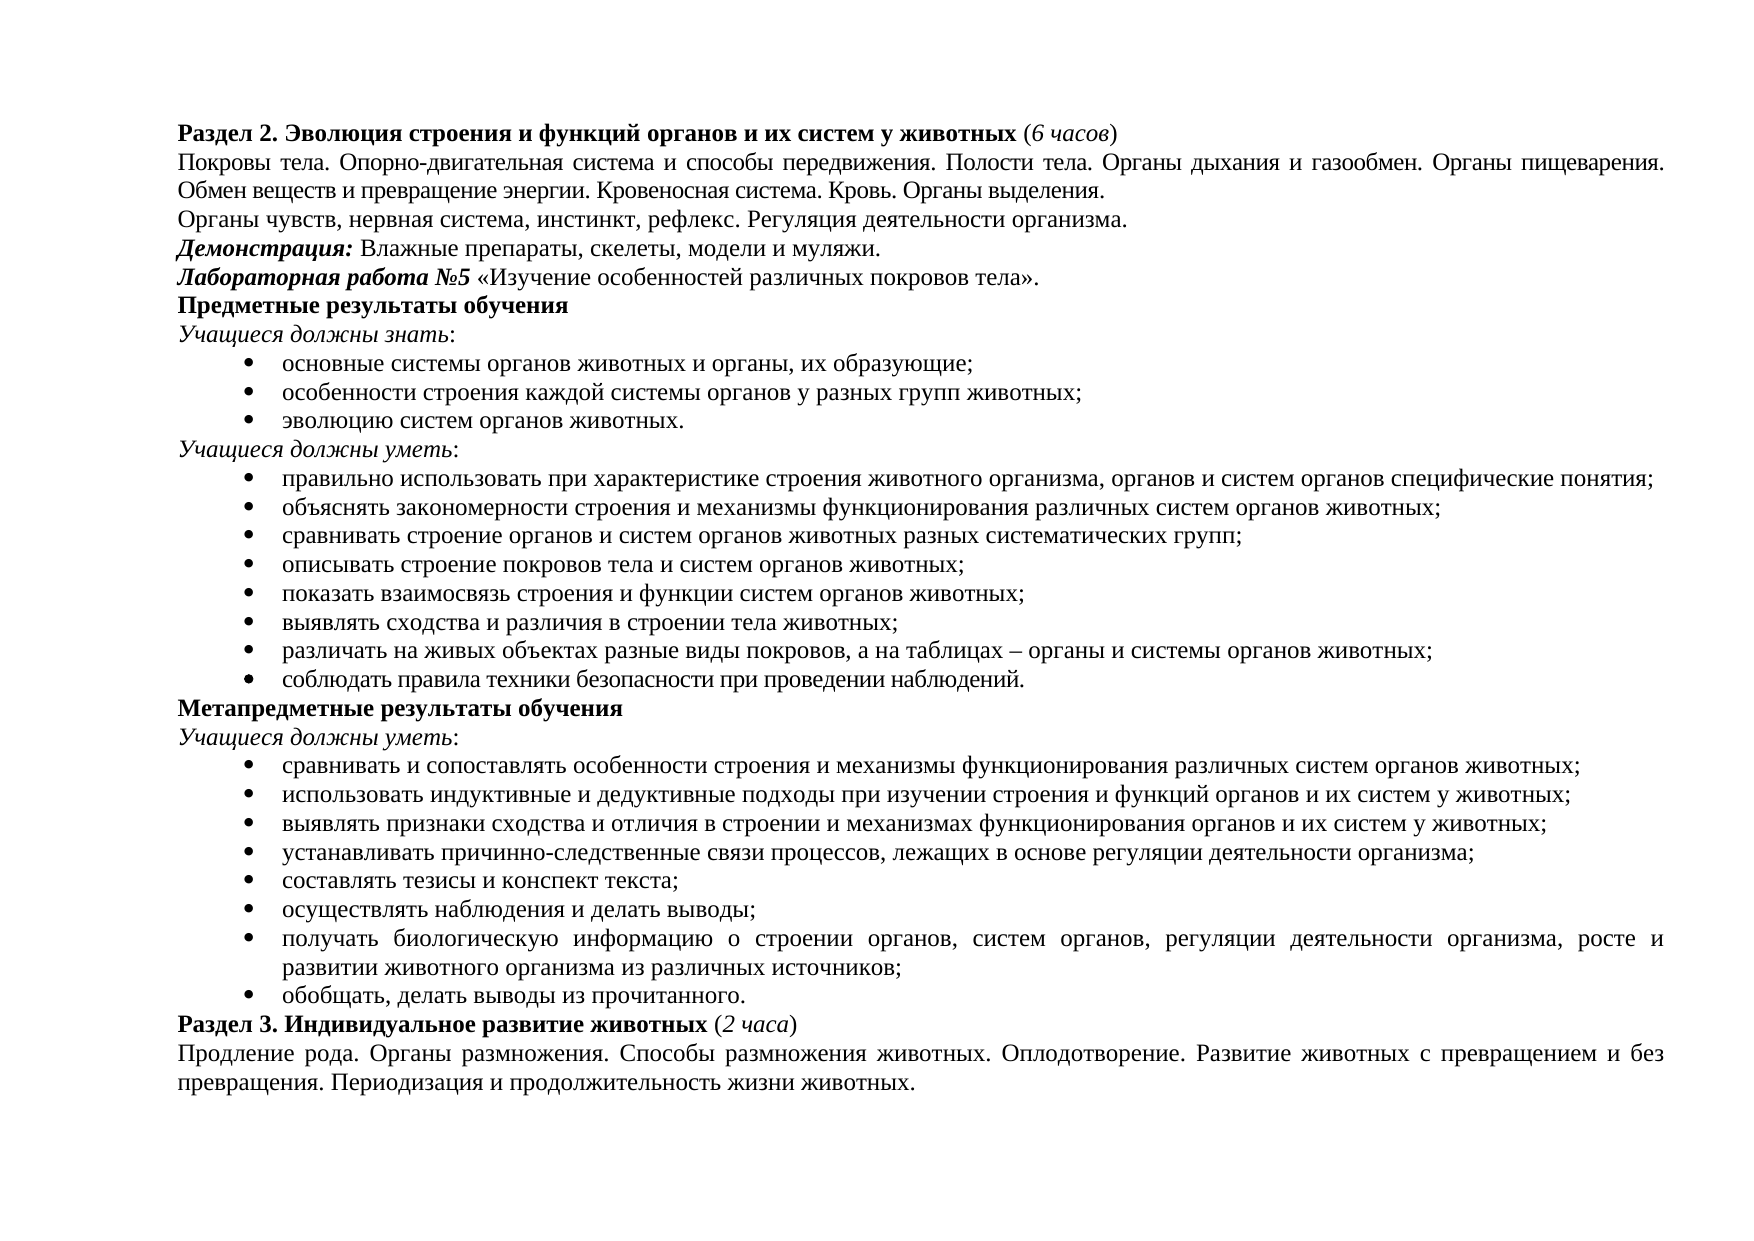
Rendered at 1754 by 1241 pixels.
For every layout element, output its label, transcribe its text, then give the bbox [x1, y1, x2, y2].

list эволюцию систем органов животных. [244, 406, 1665, 434]
text Покровы тела. Опорно-двигательная система и способы передвижения. Полости тела. Органы дыхания и газообмен. Органы пищеварения. Обмен веществ и превращение энергии. Кровеносная система. Кровь. Органы выделения. [177, 147, 1665, 204]
list особенности строения каждой системы органов у разных групп животных; [244, 377, 1665, 406]
text Демонстрация: Влажные препараты, скелеты, модели и муляжи. [177, 233, 1665, 262]
list правильно использовать при характеристике строения животного организма, органов и систем органов специфические понятия; [244, 463, 1665, 492]
text Продление рода. Органы размножения. Способы размножения животных. Оплодотворение. Развитие животных с превращением и без превращения. Периодизация и продолжительность жизни животных. [177, 1038, 1665, 1096]
list составлять тезисы и конспект текста; [244, 866, 1665, 894]
list использовать индуктивные и дедуктивные подходы при изучении строения и функций органов и их систем у животных; [244, 779, 1665, 808]
list соблюдать правила техники безопасности при проведении наблюдений. [244, 664, 1665, 693]
list объяснять закономерности строения и механизмы функционирования различных систем органов животных; [244, 492, 1665, 521]
text Учащиеся должны знать: [177, 319, 1665, 348]
list основные системы органов животных и органы, их образующие; [244, 348, 1665, 377]
text Лабораторная работа №5 «Изучение особенностей различных покровов тела». [177, 262, 1665, 291]
list показать взаимосвязь строения и функции систем органов животных; [244, 578, 1665, 607]
list устанавливать причинно-следственные связи процессов, лежащих в основе регуляции деятельности организма; [244, 837, 1665, 866]
list сравнивать и сопоставлять особенности строения и механизмы функционирования различных систем органов животных; [244, 751, 1665, 779]
list сравнивать строение органов и систем органов животных разных систематических групп; [244, 521, 1665, 549]
text Метапредметные результаты обучения [177, 693, 1665, 722]
list получать биологическую информацию о строении органов, систем органов, регуляции деятельности организма, росте и развитии животного организма из различных источников; [244, 923, 1665, 981]
list выявлять сходства и различия в строении тела животных; [244, 607, 1665, 636]
list осуществлять наблюдения и делать выводы; [244, 894, 1665, 923]
text Органы чувств, нервная система, инстинкт, рефлекс. Регуляция деятельности организма. [177, 204, 1665, 233]
list различать на живых объектах разные виды покровов, а на таблицах – органы и системы органов животных; [244, 636, 1665, 664]
text Учащиеся должны уметь: [177, 434, 1665, 463]
text Предметные результаты обучения [177, 291, 1665, 319]
text Учащиеся должны уметь: [177, 722, 1665, 751]
list обобщать, делать выводы из прочитанного. [244, 981, 1665, 1009]
list выявлять признаки сходства и отличия в строении и механизмах функционирования органов и их систем у животных; [244, 808, 1665, 837]
text Раздел 3. Индивидуальное развитие животных (2 часа) [177, 1009, 1665, 1038]
list описывать строение покровов тела и систем органов животных; [244, 549, 1665, 578]
text Раздел 2. Эволюция строения и функций органов и их систем у животных (6 часов) [177, 118, 1665, 147]
